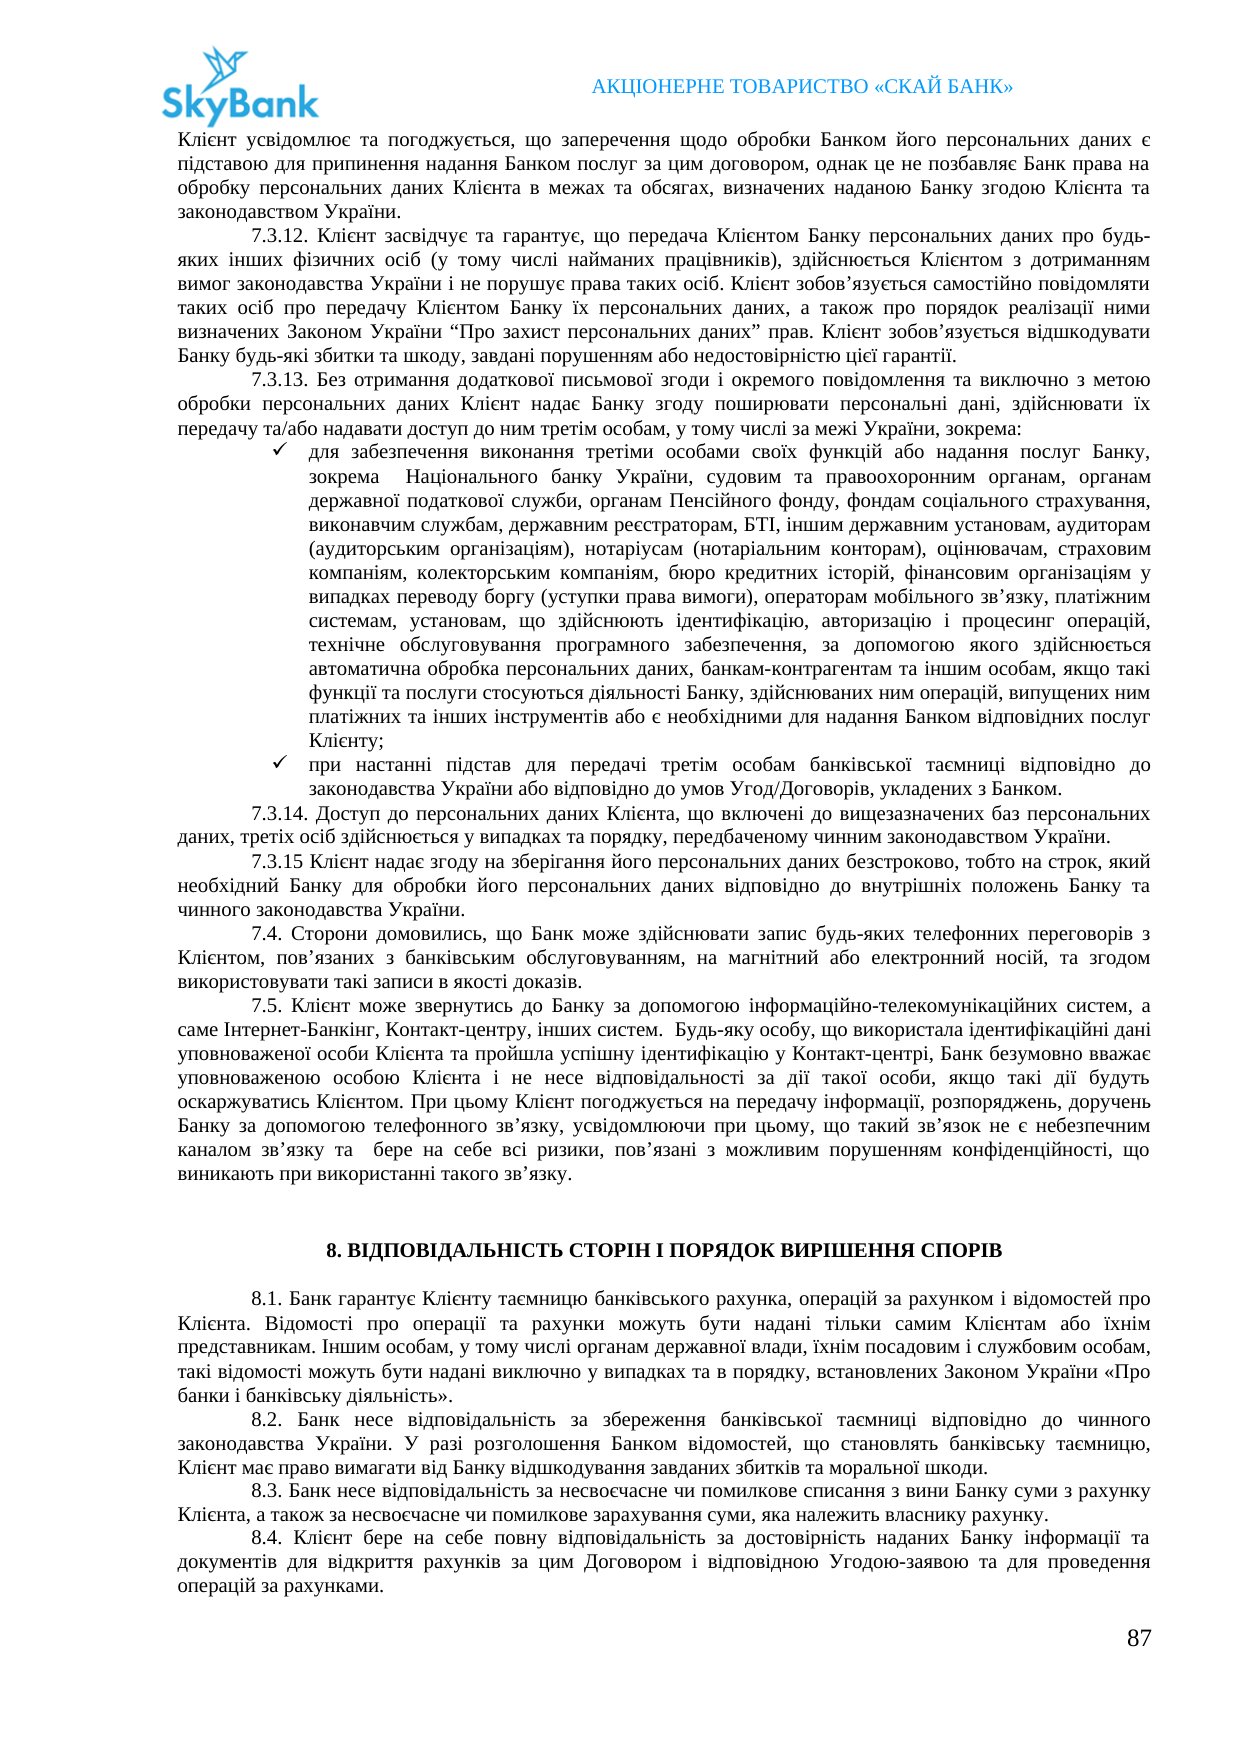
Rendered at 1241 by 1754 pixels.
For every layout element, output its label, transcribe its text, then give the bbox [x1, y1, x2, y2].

text 7.4. Сторони домовились, що Банк може здійснювати запис будь-яких телефонних переговорів з Клієнтом, пов’язаних з банківським обслуговуванням, на магнітний або електронний носій, та згодом використовувати такі записи в якості доказів. [177, 921, 1152, 993]
text 7.3.14. Доступ до персональних даних Клієнта, що включені до вищезазначених баз персональних даних, третіх осіб здійснюється у випадках та порядку, передбаченому чинним законодавством України. [177, 800, 1152, 848]
text 7.3.15 Клієнт надає згоду на зберігання його персональних даних безстроково, тобто на строк, який необхідний Банку для обробки його персональних даних відповідно до внутрішніх положень Банку та чинного законодавства України. [177, 848, 1152, 921]
list для забезпечення виконання третіми особами своїх функцій або надання послуг Банку, зокрема Національного банку України, судовим та правоохоронним органам, органам державної податкової служби, органам Пенсійного фонду, фондам соціального страхування, виконавчим службам, державним реєстраторам, БТІ, іншим державним установам, аудиторам (аудиторським організаціям), нотаріусам (нотаріальним конторам), оцінювачам, страховим компаніям, колекторським компаніям, бюро кредитних історій, фінансовим організаціям у випадках переводу боргу (уступки права вимоги), операторам мобільного зв’язку, платіжним системам, установам, що здійснюють ідентифікацію, авторизацію і процесинг операцій, технічне обслуговування програмного забезпечення, за допомогою якого здійснюється автоматична обробка персональних даних, банкам-контрагентам та іншим особам, якщо такі функції та послуги стосуються діяльності Банку, здійснюваних ним операцій, випущених ним платіжних та інших інструментів або є необхідними для надання Банком відповідних послуг Клієнту; [271, 439, 1152, 752]
text 8.4. Клієнт бере на себе повну відповідальність за достовірність наданих Банку інформації та документів для відкриття рахунків за цим Договором і відповідною Угодою-заявою та для проведення операцій за рахунками. [177, 1526, 1152, 1597]
text 7.3.12. Клієнт засвідчує та гарантує, що передача Клієнтом Банку персональних даних про будь-яких інших фізичних осіб (у тому числі найманих працівників), здійснюється Клієнтом з дотриманням вимог законодавства України і не порушує права таких осіб. Клієнт зобов’язується самостійно повідомляти таких осіб про передачу Клієнтом Банку їх персональних даних, а також про порядок реалізації ними визначених Законом України “Про захист персональних даних” прав. Клієнт зобов’язується відшкодувати Банку будь-які збитки та шкоду, завдані порушенням або недостовірністю цієї гарантії. [177, 223, 1152, 367]
text 8.2. Банк несе відповідальність за збереження банківської таємниці відповідно до чинного законодавства України. У разі розголошення Банком відомостей, що становлять банківську таємницю, Клієнт має право вимагати від Банку відшкодування завданих збитків та моральної шкоди. [177, 1407, 1152, 1479]
text 7.5. Клієнт може звернутись до Банку за допомогою інформаційно-телекомунікаційних систем, а саме Інтернет-Банкінг, Контакт-центру, інших систем. Будь-яку особу, що використала ідентифікаційні дані уповноваженої особи Клієнта та пройшла успішну ідентифікацію у Контакт-центрі, Банк безумовно вважає уповноваженою особою Клієнта і не несе відповідальності за дії такої особи, якщо такі дії будуть оскаржуватись Клієнтом. При цьому Клієнт погоджується на передачу інформації, розпоряджень, доручень Банку за допомогою телефонного зв’язку, усвідомлюючи при цьому, що такий зв’язок не є небезпечним каналом зв’язку та бере на себе всі ризики, пов’язані з можливим порушенням конфіденційності, що виникають при використанні такого зв’язку. [177, 993, 1152, 1185]
list при настанні підстав для передачі третім особам банківської таємниці відповідно до законодавства України або відповідно до умов Угод/Договорів, укладених з Банком. [271, 752, 1152, 800]
text 7.3.13. Без отримання додаткової письмової згоди і окремого повідомлення та виключно з метою обробки персональних даних Клієнт надає Банку згоду поширювати персональні дані, здійснювати їх передачу та/або надавати доступ до ним третім особам, у тому числі за межі України, зокрема: [177, 367, 1152, 439]
text Клієнт усвідомлює та погоджується, що заперечення щодо обробки Банком його персональних даних є підставою для припинення надання Банком послуг за цим договором, однак це не позбавляє Банк права на обробку персональних даних Клієнта в межах та обсягах, визначених наданою Банку згодою Клієнта та законодавством України. [177, 127, 1152, 223]
list 8. Відповідальність сторін і порядок вирішення спорів [177, 1238, 1152, 1262]
picture [142, 35, 349, 140]
text 8.1. Банк гарантує Клієнту таємницю банківського рахунка, операцій за рахунком і відомостей про Клієнта. Відомості про операції та рахунки можуть бути надані тільки самим Клієнтам або їхнім представникам. Іншим особам, у тому числі органам державної влади, їхнім посадовим і службовим особам, такі відомості можуть бути надані виключно у випадках та в порядку, встановлених Законом України «Про банки і банківську діяльність». [177, 1286, 1152, 1407]
text 8.3. Банк несе відповідальність за несвоєчасне чи помилкове списання з вини Банку суми з рахунку Клієнта, а також за несвоєчасне чи помилкове зарахування суми, яка належить власнику рахунку. [177, 1479, 1152, 1526]
